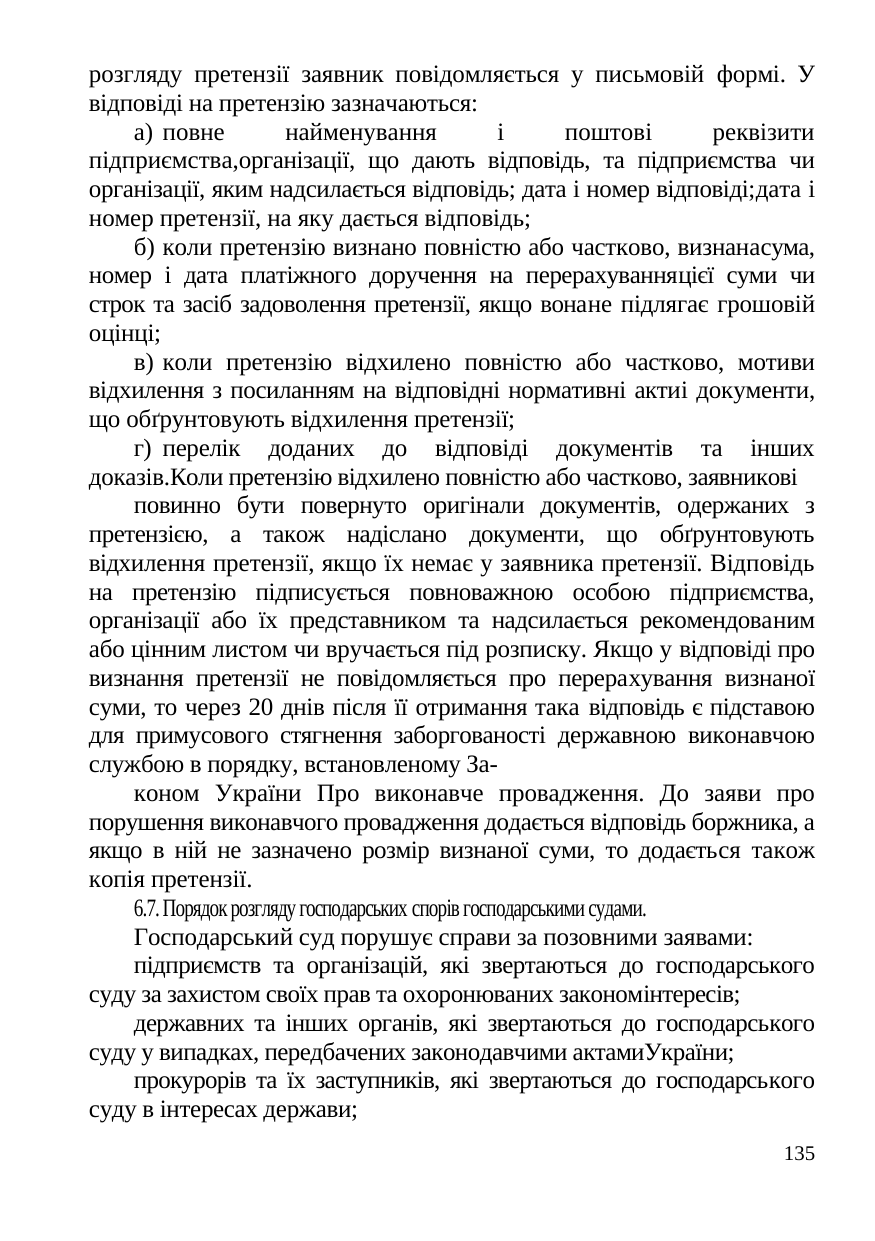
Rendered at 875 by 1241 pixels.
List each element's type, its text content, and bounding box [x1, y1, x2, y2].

text 6.7. Порядок розгляду господарських спорів господарськими судами. [89, 893, 815, 922]
text прокурорів та їх заступників, які звертаються до господарського суду в інтересах держави; [89, 1065, 815, 1123]
text г) перелік доданих до відповіді документів та інших доказів.Коли претензію відхилено повністю або частково, заявникові [89, 433, 815, 490]
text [89, 59, 815, 117]
text повинно бути повернуто оригінали документів, одержаних з претензією, а також надіслано документи, що обґрунтовують відхилення претензії, якщо їх немає у заявника претензії. Відповідь на претензію підписується повноважною особою підприємства, організації або їх представником та надсилається рекомендованим або цінним листом чи вручається під розписку. Якщо у відповіді про визнання претензії не повідомляється про перерахування визнаної суми, то через 20 днів після її отримання така відповідь є підставою для примусового стягнення заборгованості державною виконавчою службою в порядку, встановленому За- [89, 490, 815, 778]
text а) повне найменування і поштові реквізити підприємства,організації, що дають відповідь, та підприємства чи організації, яким надсилається відповідь; дата і номер відповіді;дата і номер претензії, на яку дається відповідь; [89, 117, 815, 232]
text Господарський суд порушує справи за позовними заявами: [89, 922, 815, 950]
text б) коли претензію визнано повністю або частково, визнанасума, номер і дата платіжного доручення на перерахуванняцієї суми чи строк та засіб задоволення претензії, якщо вонане підлягає грошовій оцінці; [89, 232, 815, 347]
text в) коли претензію відхилено повністю або частково, мотиви відхилення з посиланням на відповідні нормативні актиі документи, що обґрунтовують відхилення претензії; [89, 347, 815, 433]
text державних та інших органів, які звертаються до господарського суду у випадках, передбачених законодавчими актамиУкраїни; [89, 1008, 815, 1065]
text підприємств та організацій, які звертаються до господарського суду за захистом своїх прав та охоронюваних закономінтересів; [89, 950, 815, 1008]
text коном України Про виконавче провадження. До заяви про порушення виконавчого провадження додається відповідь боржника, а якщо в ній не зазначено розмір визнаної суми, то додається також копія претензії. [89, 778, 815, 893]
